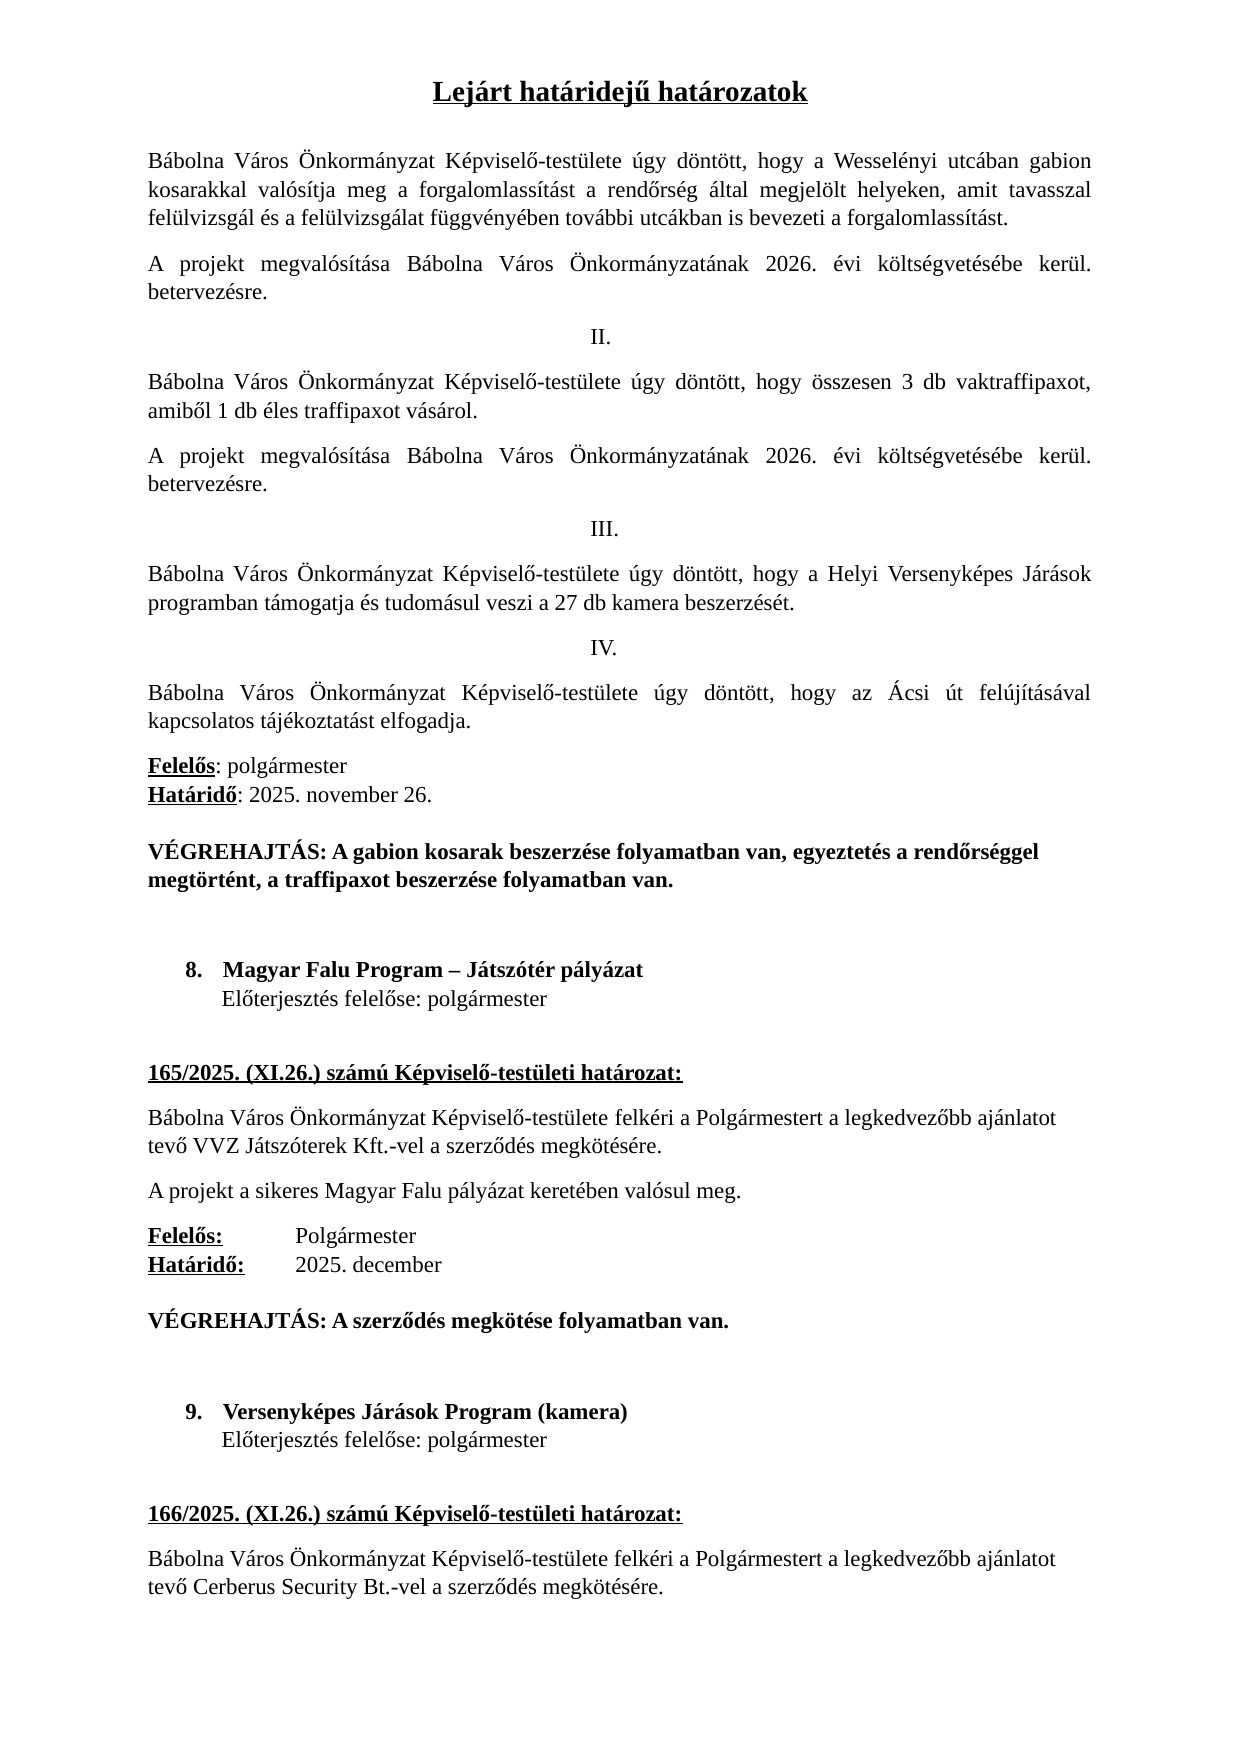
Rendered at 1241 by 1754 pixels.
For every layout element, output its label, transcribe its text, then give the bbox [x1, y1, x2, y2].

text IV. [516, 634, 1093, 660]
text Felelős: Polgármester [148, 1222, 1093, 1249]
text VÉGREHAJTÁS: A szerződés megkötése folyamatban van. [148, 1308, 1093, 1334]
text Határidő: 2025. december [148, 1251, 1093, 1277]
text Bábolna Város Önkormányzat Képviselő-testülete úgy döntött, hogy a Wesselényi utcában gabion kosarakkal valósítja meg a forgalomlassítást a rendőrség által megjelölt helyeken, amit tavasszal felülvizsgál és a felülvizsgálat függvényében további utcákban is bevezeti a forgalomlassítást. [148, 148, 1093, 231]
text III. [516, 515, 1093, 542]
text Előterjesztés felelőse: polgármester [221, 985, 1093, 1011]
list Magyar Falu Program – Játszótér pályázat [185, 957, 1093, 983]
text Bábolna Város Önkormányzat Képviselő-testülete úgy döntött, hogy az Ácsi út felújításával kapcsolatos tájékoztatást elfogadja. [148, 679, 1093, 734]
text A projekt megvalósítása Bábolna Város Önkormányzatának 2026. évi költségvetésébe kerül. betervezésre. [148, 249, 1093, 304]
text Határidő: 2025. november 26. [148, 781, 1093, 807]
text 165/2025. (XI.26.) számú Képviselő-testületi határozat: [148, 1058, 1093, 1085]
text 166/2025. (XI.26.) számú Képviselő-testületi határozat: [148, 1500, 1093, 1526]
text II. [516, 323, 1093, 349]
text Felelős: polgármester [148, 753, 1093, 779]
text VÉGREHAJTÁS: A gabion kosarak beszerzése folyamatban van, egyeztetés a rendőrséggel megtörtént, a traffipaxot beszerzése folyamatban van. [148, 838, 1093, 893]
text Bábolna Város Önkormányzat Képviselő-testülete felkéri a Polgármestert a legkedvezőbb ajánlatot tevő Cerberus Security Bt.-vel a szerződés megkötésére. [148, 1545, 1093, 1600]
text A projekt a sikeres Magyar Falu pályázat keretében valósul meg. [148, 1177, 1093, 1203]
list Versenyképes Járások Program (kamera) [185, 1398, 1093, 1424]
text Előterjesztés felelőse: polgármester [221, 1426, 1093, 1453]
text Bábolna Város Önkormányzat Képviselő-testülete úgy döntött, hogy a Helyi Versenyképes Járások programban támogatja és tudomásul veszi a 27 db kamera beszerzését. [148, 560, 1093, 615]
text Bábolna Város Önkormányzat Képviselő-testülete felkéri a Polgármestert a legkedvezőbb ajánlatot tevő VVZ Játszóterek Kft.-vel a szerződés megkötésére. [148, 1104, 1093, 1158]
text Bábolna Város Önkormányzat Képviselő-testülete úgy döntött, hogy összesen 3 db vaktraffipaxot, amiből 1 db éles traffipaxot vásárol. [148, 368, 1093, 423]
text A projekt megvalósítása Bábolna Város Önkormányzatának 2026. évi költségvetésébe kerül. betervezésre. [148, 442, 1093, 497]
